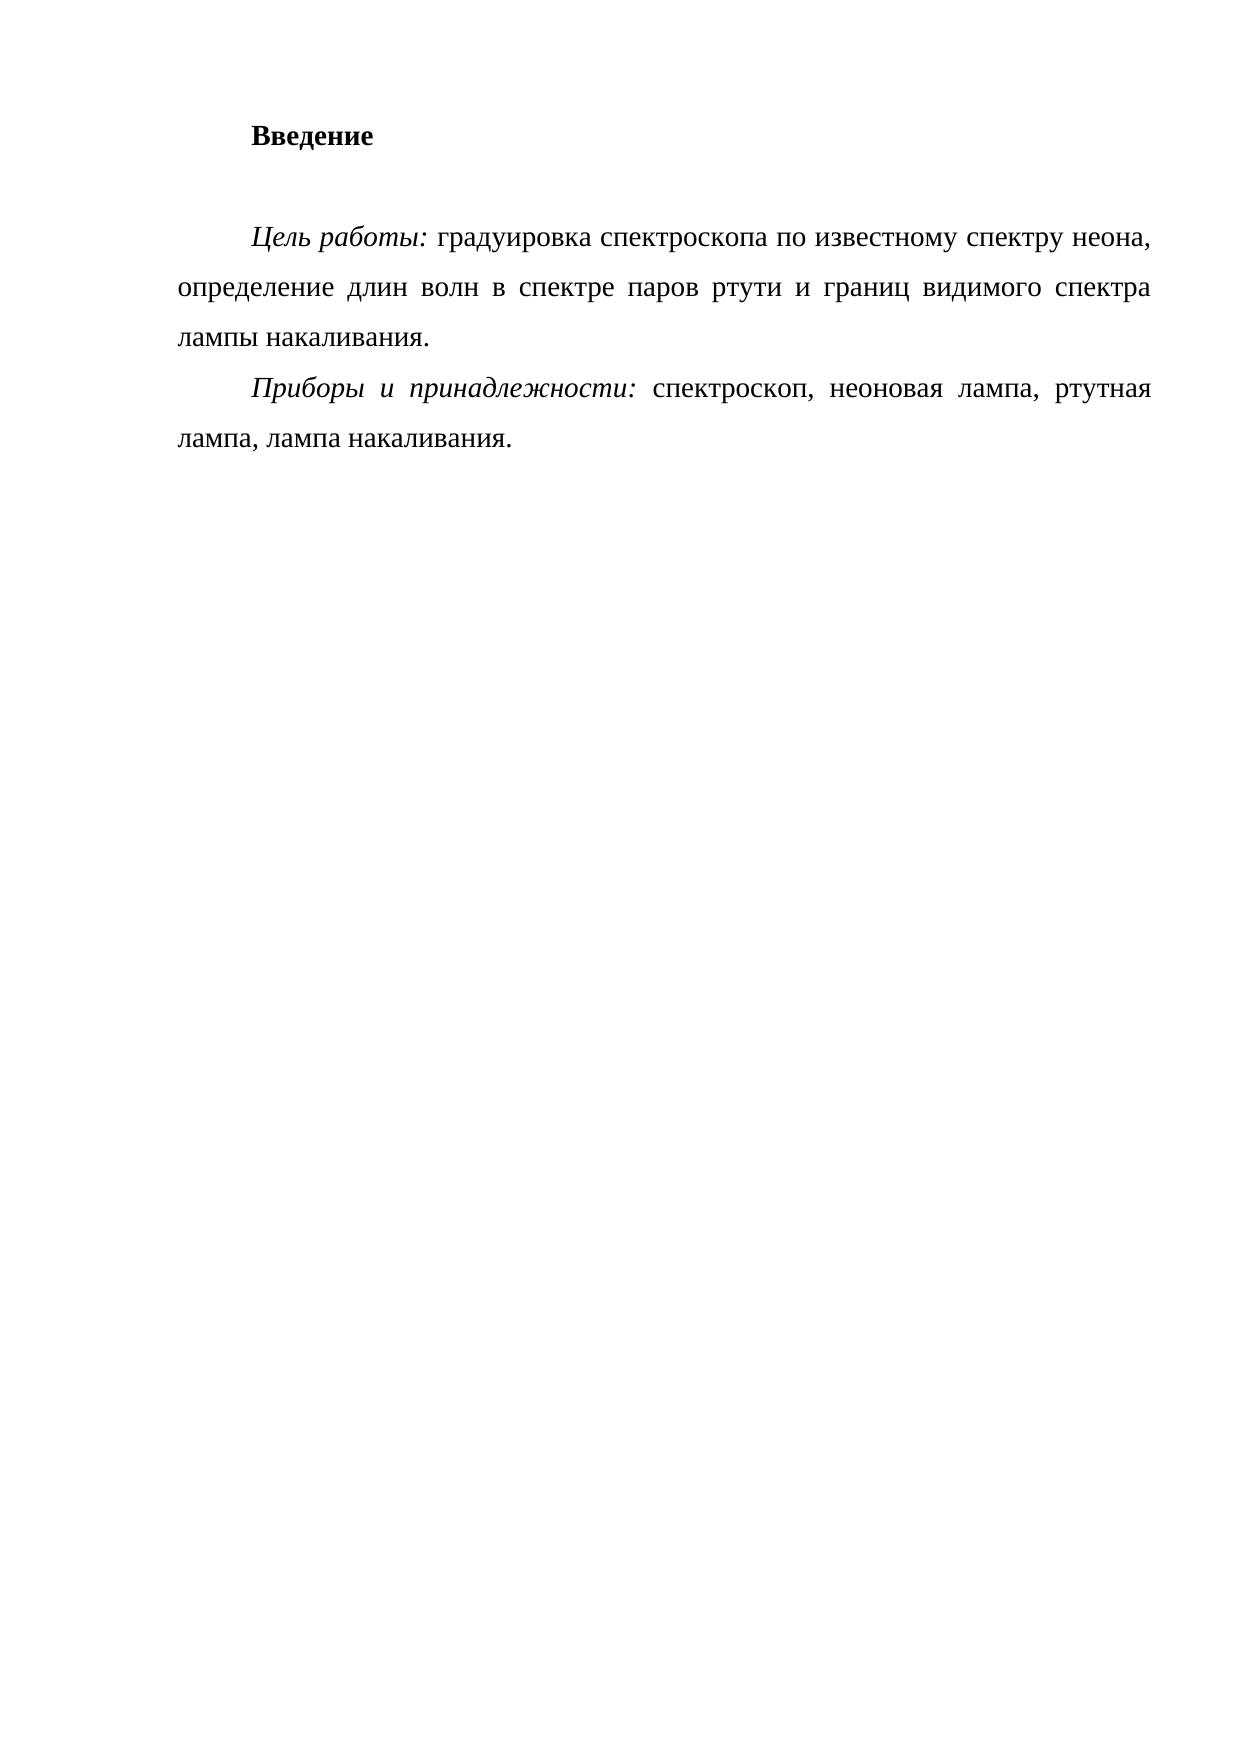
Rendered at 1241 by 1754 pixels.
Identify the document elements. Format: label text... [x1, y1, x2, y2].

text Приборы и принадлежности: спектроскоп, неоновая лампа, ртутная лампа, лампа накаливания. [177, 370, 1152, 453]
text Цель работы: градуировка спектроскопа по известному спектру неона, определение длин волн в спектре паров ртути и границ видимого спектра лампы накаливания. [177, 219, 1152, 353]
text Введение [177, 118, 1152, 152]
